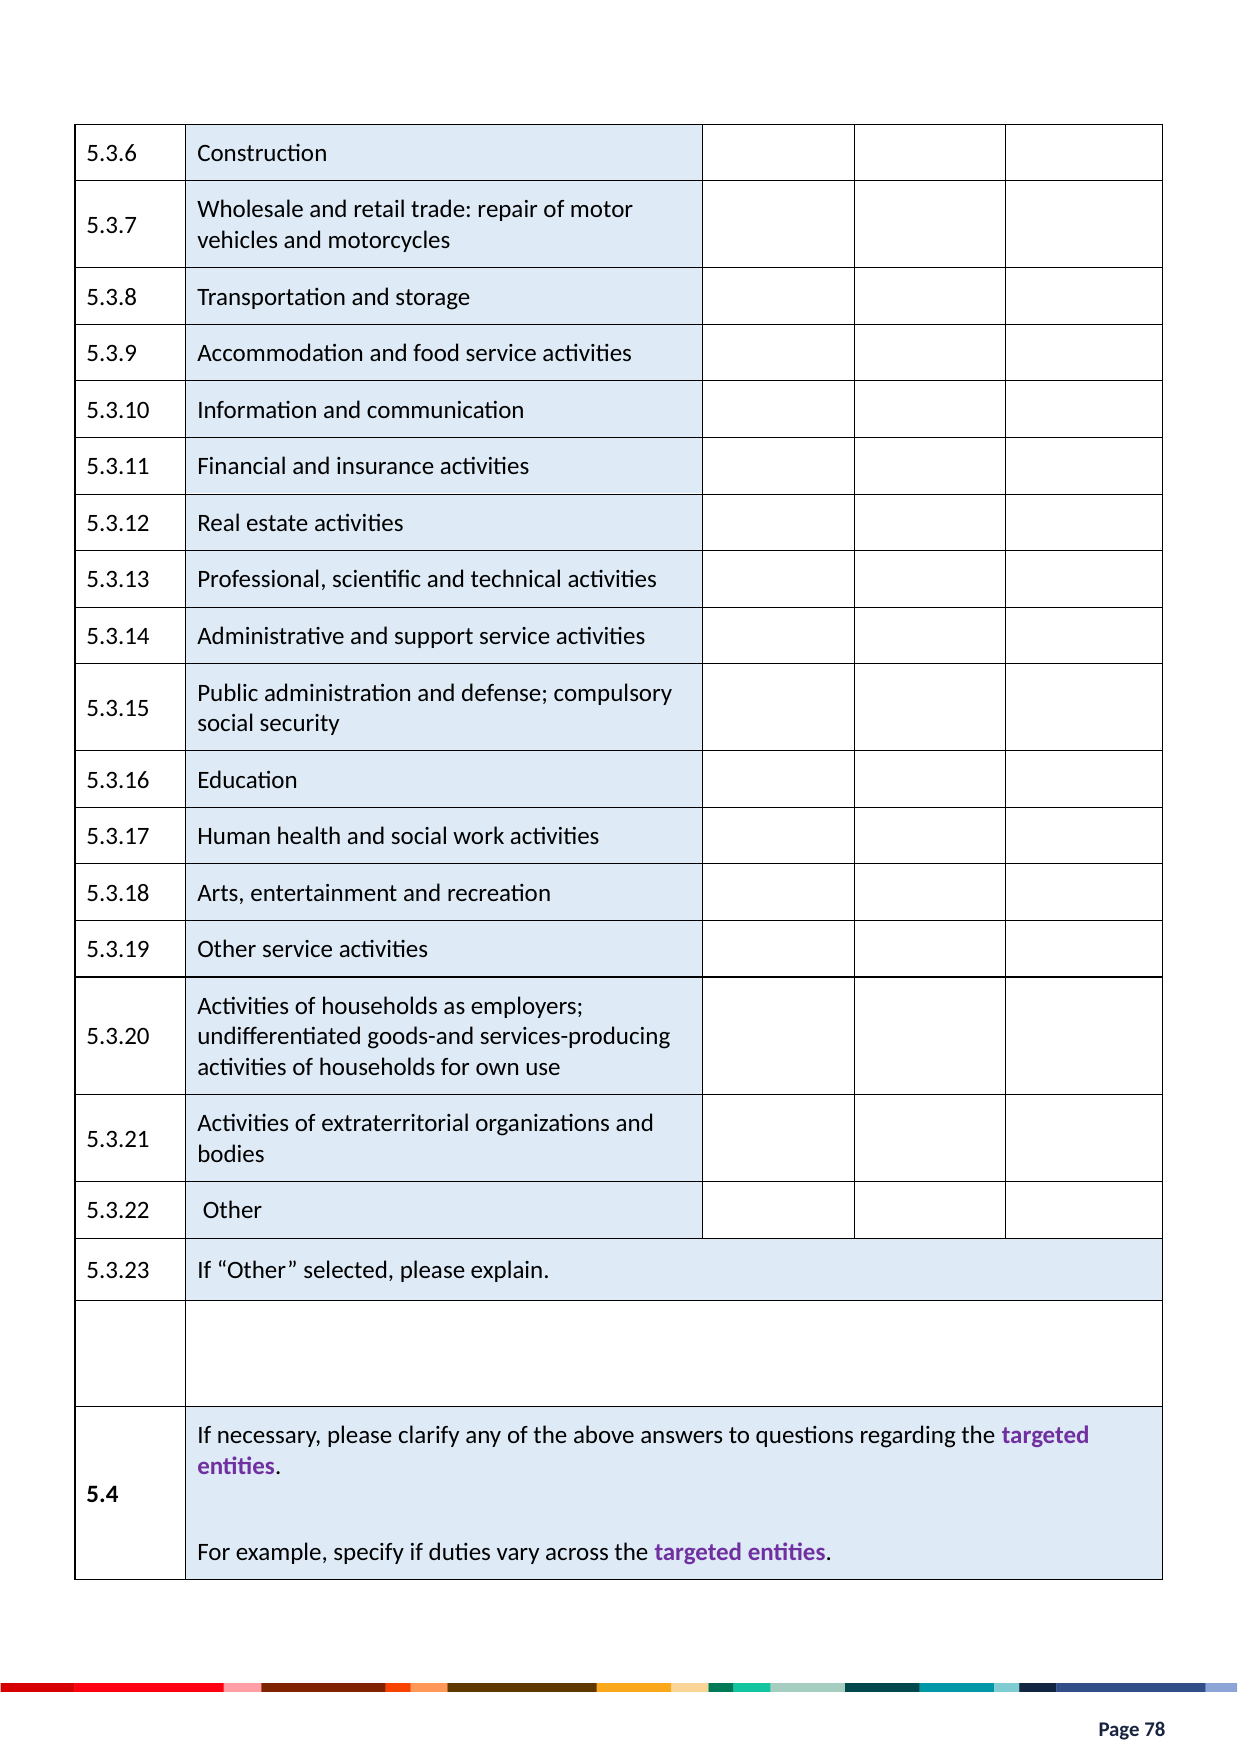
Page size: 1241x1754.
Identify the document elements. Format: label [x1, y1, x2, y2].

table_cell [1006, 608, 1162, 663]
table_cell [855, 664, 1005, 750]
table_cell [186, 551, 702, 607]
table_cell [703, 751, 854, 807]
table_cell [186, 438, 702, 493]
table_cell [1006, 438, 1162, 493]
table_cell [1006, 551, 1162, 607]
picture [0, 1683, 1236, 1692]
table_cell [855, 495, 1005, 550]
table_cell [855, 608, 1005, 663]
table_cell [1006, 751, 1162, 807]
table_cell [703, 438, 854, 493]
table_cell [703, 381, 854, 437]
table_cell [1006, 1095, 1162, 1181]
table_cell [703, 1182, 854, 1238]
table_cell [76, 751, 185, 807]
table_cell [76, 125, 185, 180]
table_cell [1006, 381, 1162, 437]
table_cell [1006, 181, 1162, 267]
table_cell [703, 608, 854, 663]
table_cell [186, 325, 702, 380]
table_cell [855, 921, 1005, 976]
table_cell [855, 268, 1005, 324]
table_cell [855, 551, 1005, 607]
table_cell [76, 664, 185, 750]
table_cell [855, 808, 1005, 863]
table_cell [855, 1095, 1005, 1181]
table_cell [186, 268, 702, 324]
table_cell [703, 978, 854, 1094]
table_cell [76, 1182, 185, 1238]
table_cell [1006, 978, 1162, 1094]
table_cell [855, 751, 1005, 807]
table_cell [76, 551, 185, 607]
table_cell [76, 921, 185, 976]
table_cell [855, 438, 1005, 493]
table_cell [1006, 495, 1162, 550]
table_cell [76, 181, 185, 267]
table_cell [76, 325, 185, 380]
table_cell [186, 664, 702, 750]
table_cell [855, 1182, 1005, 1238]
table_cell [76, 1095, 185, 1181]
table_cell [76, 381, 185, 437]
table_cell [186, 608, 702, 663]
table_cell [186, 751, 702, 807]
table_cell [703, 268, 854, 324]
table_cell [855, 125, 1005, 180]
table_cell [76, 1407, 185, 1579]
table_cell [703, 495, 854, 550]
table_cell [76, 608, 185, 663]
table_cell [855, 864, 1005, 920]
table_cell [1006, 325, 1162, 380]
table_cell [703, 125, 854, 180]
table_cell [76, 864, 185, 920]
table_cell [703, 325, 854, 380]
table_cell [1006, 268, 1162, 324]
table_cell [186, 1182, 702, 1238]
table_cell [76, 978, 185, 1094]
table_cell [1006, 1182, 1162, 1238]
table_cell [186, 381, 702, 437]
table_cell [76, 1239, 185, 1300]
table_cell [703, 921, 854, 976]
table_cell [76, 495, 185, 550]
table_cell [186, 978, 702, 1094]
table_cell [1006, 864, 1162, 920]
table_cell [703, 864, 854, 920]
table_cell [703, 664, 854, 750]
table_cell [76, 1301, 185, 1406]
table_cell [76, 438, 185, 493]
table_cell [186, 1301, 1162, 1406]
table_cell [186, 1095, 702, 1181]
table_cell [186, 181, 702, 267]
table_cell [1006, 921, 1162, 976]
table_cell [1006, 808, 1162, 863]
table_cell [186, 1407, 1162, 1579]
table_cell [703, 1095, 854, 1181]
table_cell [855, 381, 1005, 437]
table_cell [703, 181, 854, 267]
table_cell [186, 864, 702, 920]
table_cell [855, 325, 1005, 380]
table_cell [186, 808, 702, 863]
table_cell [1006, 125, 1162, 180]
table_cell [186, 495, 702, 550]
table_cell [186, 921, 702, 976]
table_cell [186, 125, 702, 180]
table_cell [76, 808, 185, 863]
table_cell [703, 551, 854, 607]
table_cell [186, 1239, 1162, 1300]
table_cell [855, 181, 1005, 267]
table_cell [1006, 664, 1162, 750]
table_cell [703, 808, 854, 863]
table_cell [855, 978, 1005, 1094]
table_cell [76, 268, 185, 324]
